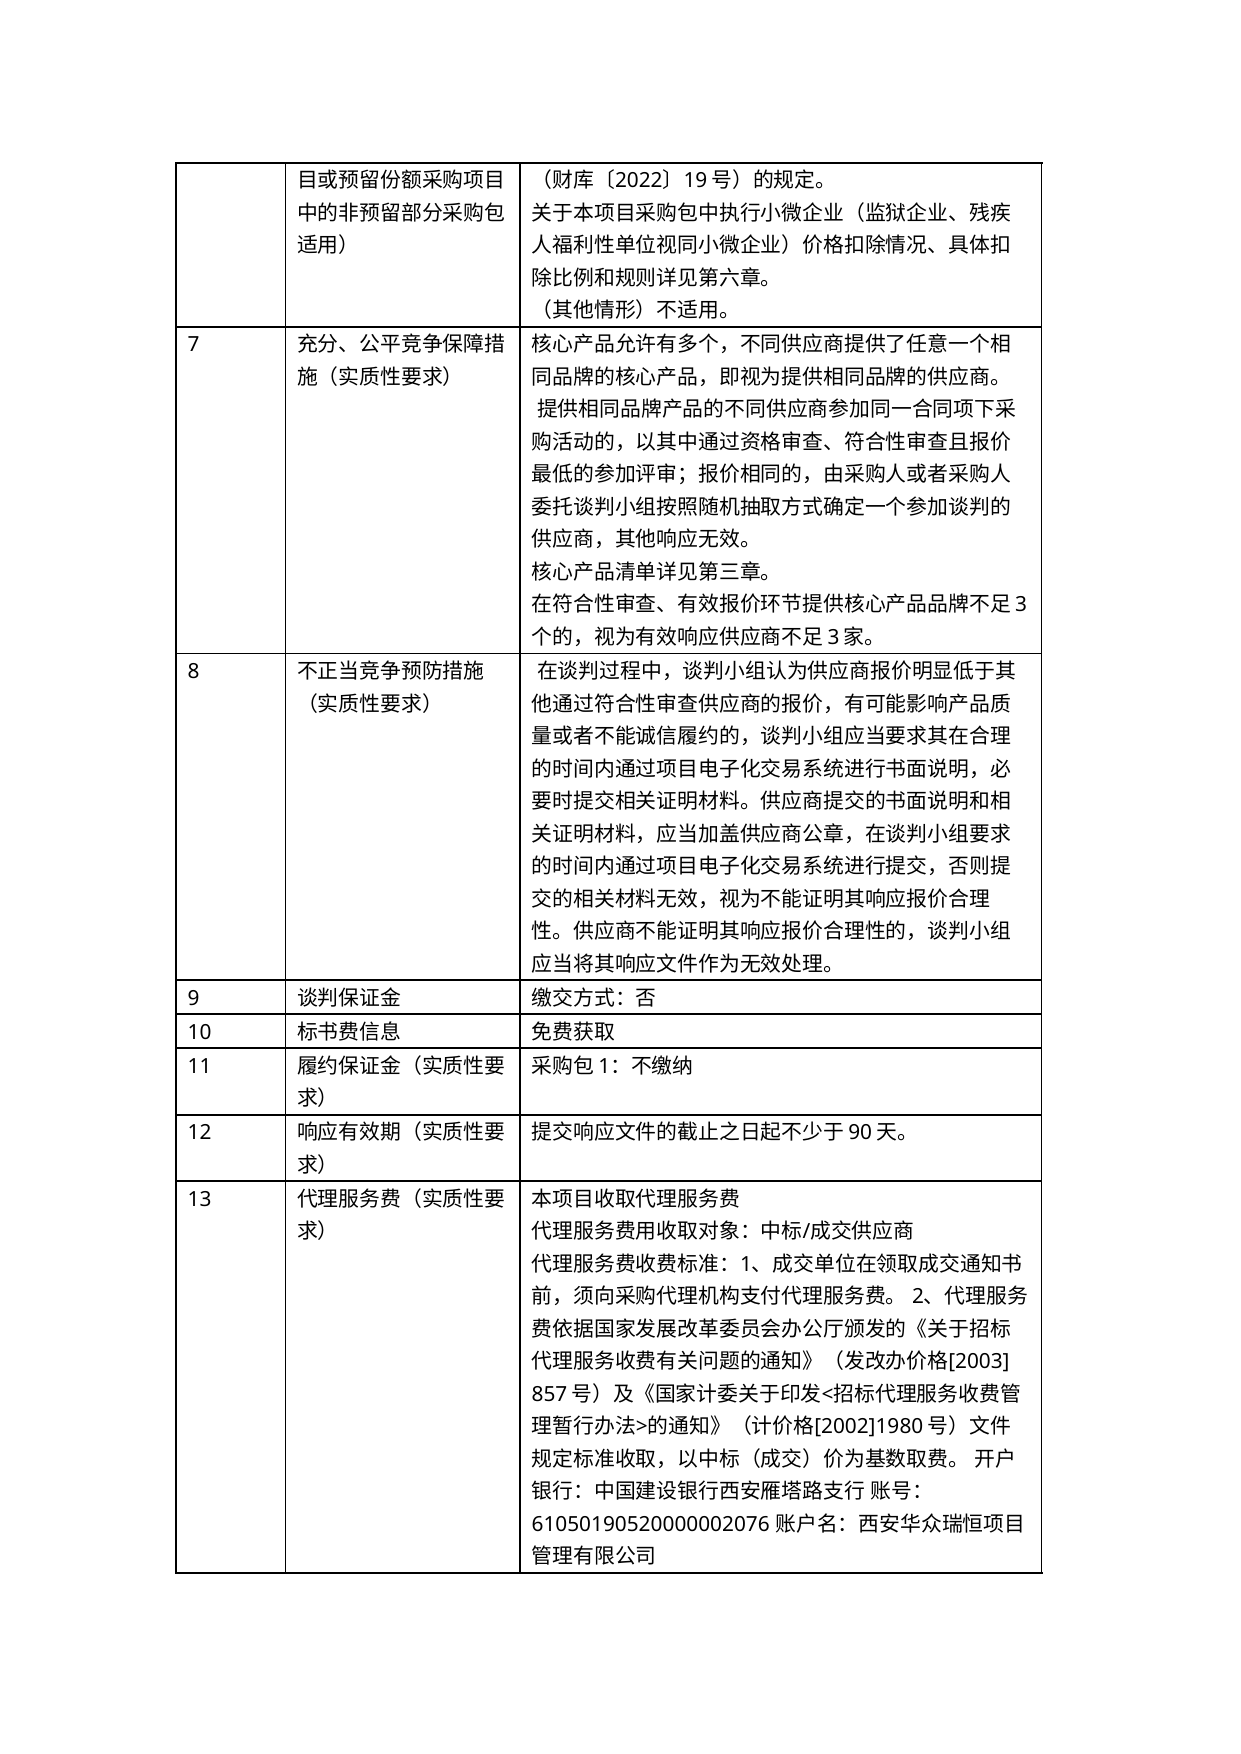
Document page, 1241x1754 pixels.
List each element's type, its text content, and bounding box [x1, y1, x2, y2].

table_cell 缴交方式：否 [521, 981, 1041, 1013]
table_cell 响应有效期（实质性要求） [286, 1116, 519, 1180]
table_cell 8 [177, 654, 285, 979]
table_cell 13 [177, 1182, 285, 1572]
table_cell 谈判保证金 [286, 981, 519, 1013]
table_cell 12 [177, 1116, 285, 1180]
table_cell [521, 164, 1041, 326]
table_cell 6 [177, 164, 285, 326]
table_cell 标书费信息 [286, 1015, 519, 1047]
table_cell 代理服务费（实质性要求） [286, 1182, 519, 1572]
table_cell 11 [177, 1049, 285, 1114]
table_cell 履约保证金（实质性要求） [286, 1049, 519, 1114]
table_cell 7 [177, 328, 285, 653]
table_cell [286, 164, 519, 326]
table_cell 不正当竞争预防措施（实质性要求） [286, 654, 519, 979]
table_cell 9 [177, 981, 285, 1013]
table_cell 提交响应文件的截止之日起不少于90天。 [521, 1116, 1041, 1180]
table_cell 在谈判过程中，谈判小组认为供应商报价明显低于其他通过符合性审查供应商的报价，有可能影响产品质量或者不能诚信履约的，谈判小组应当要求其在合理的时间内通过项目电子化交易系统进行书面说明，必要时提交相关证明材料。供应商提交的书面说明和相关证明材料，应当加盖供应商公章，在谈判小组要求的时间内通过项目电子化交易系统进行提交，否则提交的相关材料无效，视为不能证明其响应报价合理性。供应商不能证明其响应报价合理性的，谈判小组应当将其响应文件作为无效处理。 [521, 654, 1041, 979]
table_cell 采购包1：不缴纳 [521, 1049, 1041, 1114]
table_cell 本项目收取代理服务费 代理服务费用收取对象：中标/成交供应商 代理服务费收费标准：1、成交单位在领取成交通知书前，须向采购代理机构支付代理服务费。 2、代理服务费依据国家发展改革委员会办公厅颁发的《关于招标代理服务收费有关问题的通知》（发改办价格[2003] 857号）及《国家计委关于印发<招标代理服务收费管理暂行办法>的通知》（计价格[2002]1980号）文件规定标准收取，以中标（成交）价为基数取费。 开户银行：中国建设银行西安雁塔路支行 账号：61050190520000002076 账户名：西安华众瑞恒项目管理有限公司 [521, 1182, 1041, 1572]
table_cell 10 [177, 1015, 285, 1047]
table_cell 核心产品允许有多个，不同供应商提供了任意一个相同品牌的核心产品，即视为提供相同品牌的供应商。 提供相同品牌产品的不同供应商参加同一合同项下采购活动的，以其中通过资格审查、符合性审查且报价最低的参加评审；报价相同的，由采购人或者采购人委托谈判小组按照随机抽取方式确定一个参加谈判的供应商，其他响应无效。 核心产品清单详见第三章。 在符合性审查、有效报价环节提供核心产品品牌不足3个的，视为有效响应供应商不足3家。 [521, 328, 1041, 653]
table_cell 免费获取 [521, 1015, 1041, 1047]
table_cell 充分、公平竞争保障措施（实质性要求） [286, 328, 519, 653]
